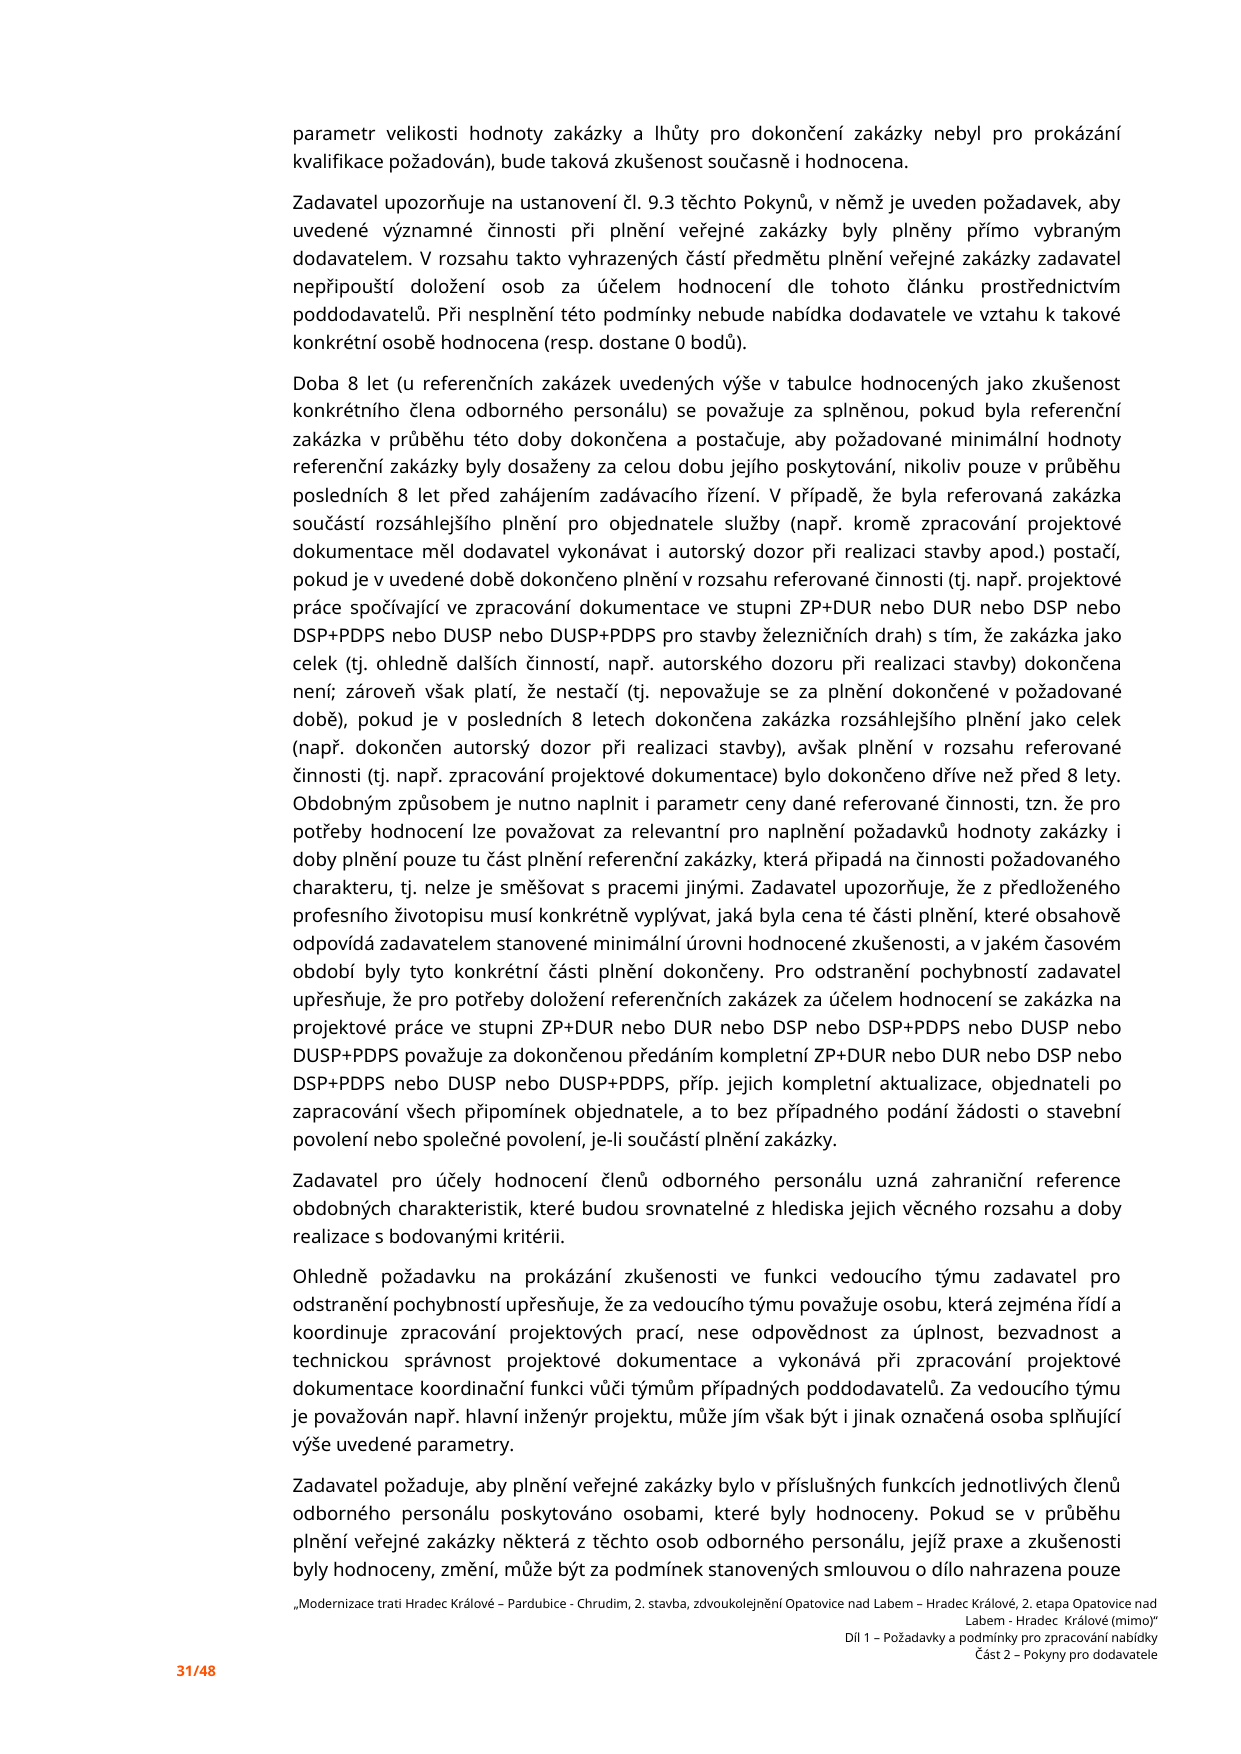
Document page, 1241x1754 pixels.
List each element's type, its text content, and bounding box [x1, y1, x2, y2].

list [292, 121, 1122, 174]
list Doba 8 let (u referenčních zakázek uvedených výše v tabulce hodnocených jako zkušenost konkrétního člena odborného personálu) se považuje za splněnou, pokud byla referenční zakázka v průběhu této doby dokončena a postačuje, aby požadované minimální hodnoty referenční zakázky byly dosaženy za celou dobu jejího poskytování, nikoliv pouze v průběhu posledních 8 let před zahájením zadávacího řízení. V případě, že byla referovaná zakázka součástí rozsáhlejšího plnění pro objednatele služby (např. kromě zpracování projektové dokumentace měl dodavatel vykonávat i autorský dozor při realizaci stavby apod.) postačí, pokud je v uvedené době dokončeno plnění v rozsahu referované činnosti (tj. např. projektové práce spočívající ve zpracování dokumentace ve stupni ZP+DUR nebo DUR nebo DSP nebo DSP+PDPS nebo DUSP nebo DUSP+PDPS pro stavby železničních drah) s tím, že zakázka jako celek (tj. ohledně dalších činností, např. autorského dozoru při realizaci stavby) dokončena není; zároveň však platí, že nestačí (tj. nepovažuje se za plnění dokončené v požadované době), pokud je v posledních 8 letech dokončena zakázka rozsáhlejšího plnění jako celek (např. dokončen autorský dozor při realizaci stavby), avšak plnění v rozsahu referované činnosti (tj. např. zpracování projektové dokumentace) bylo dokončeno dříve než před 8 lety. Obdobným způsobem je nutno naplnit i parametr ceny dané referované činnosti, tzn. že pro potřeby hodnocení lze považovat za relevantní pro naplnění požadavků hodnoty zakázky i doby plnění pouze tu část plnění referenční zakázky, která připadá na činnosti požadovaného charakteru, tj. nelze je směšovat s pracemi jinými. Zadavatel upozorňuje, že z předloženého profesního životopisu musí konkrétně vyplývat, jaká byla cena té části plnění, které obsahově odpovídá zadavatelem stanovené minimální úrovni hodnocené zkušenosti, a v jakém časovém období byly tyto konkrétní části plnění dokončeny. Pro odstranění pochybností zadavatel upřesňuje, že pro potřeby doložení referenčních zakázek za účelem hodnocení se zakázka na projektové práce ve stupni ZP+DUR nebo DUR nebo DSP nebo DSP+PDPS nebo DUSP nebo DUSP+PDPS považuje za dokončenou předáním kompletní ZP+DUR nebo DUR nebo DSP nebo DSP+PDPS nebo DUSP nebo DUSP+PDPS, příp. jejich kompletní aktualizace, objednateli po zapracování všech připomínek objednatele, a to bez případného podání žádosti o stavební povolení nebo společné povolení, je-li součástí plnění zakázky. [292, 370, 1122, 1152]
list Zadavatel upozorňuje na ustanovení čl. 9.3 těchto Pokynů, v němž je uveden požadavek, aby uvedené významné činnosti při plnění veřejné zakázky byly plněny přímo vybraným dodavatelem. V rozsahu takto vyhrazených částí předmětu plnění veřejné zakázky zadavatel nepřipouští doložení osob za účelem hodnocení dle tohoto článku prostřednictvím poddodavatelů. Při nesplnění této podmínky nebude nabídka dodavatele ve vztahu k takové konkrétní osobě hodnocena (resp. dostane 0 bodů). [292, 189, 1122, 355]
list Zadavatel pro účely hodnocení členů odborného personálu uzná zahraniční reference obdobných charakteristik, které budou srovnatelné z hlediska jejich věcného rozsahu a doby realizace s bodovanými kritérii. [292, 1167, 1122, 1248]
list Ohledně požadavku na prokázání zkušenosti ve funkci vedoucího týmu zadavatel pro odstranění pochybností upřesňuje, že za vedoucího týmu považuje osobu, která zejména řídí a koordinuje zpracování projektových prací, nese odpovědnost za úplnost, bezvadnost a technickou správnost projektové dokumentace a vykonává při zpracování projektové dokumentace koordinační funkci vůči týmům případných poddodavatelů. Za vedoucího týmu je považován např. hlavní inženýr projektu, může jím však být i jinak označená osoba splňující výše uvedené parametry. [292, 1263, 1122, 1457]
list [292, 1472, 1122, 1582]
